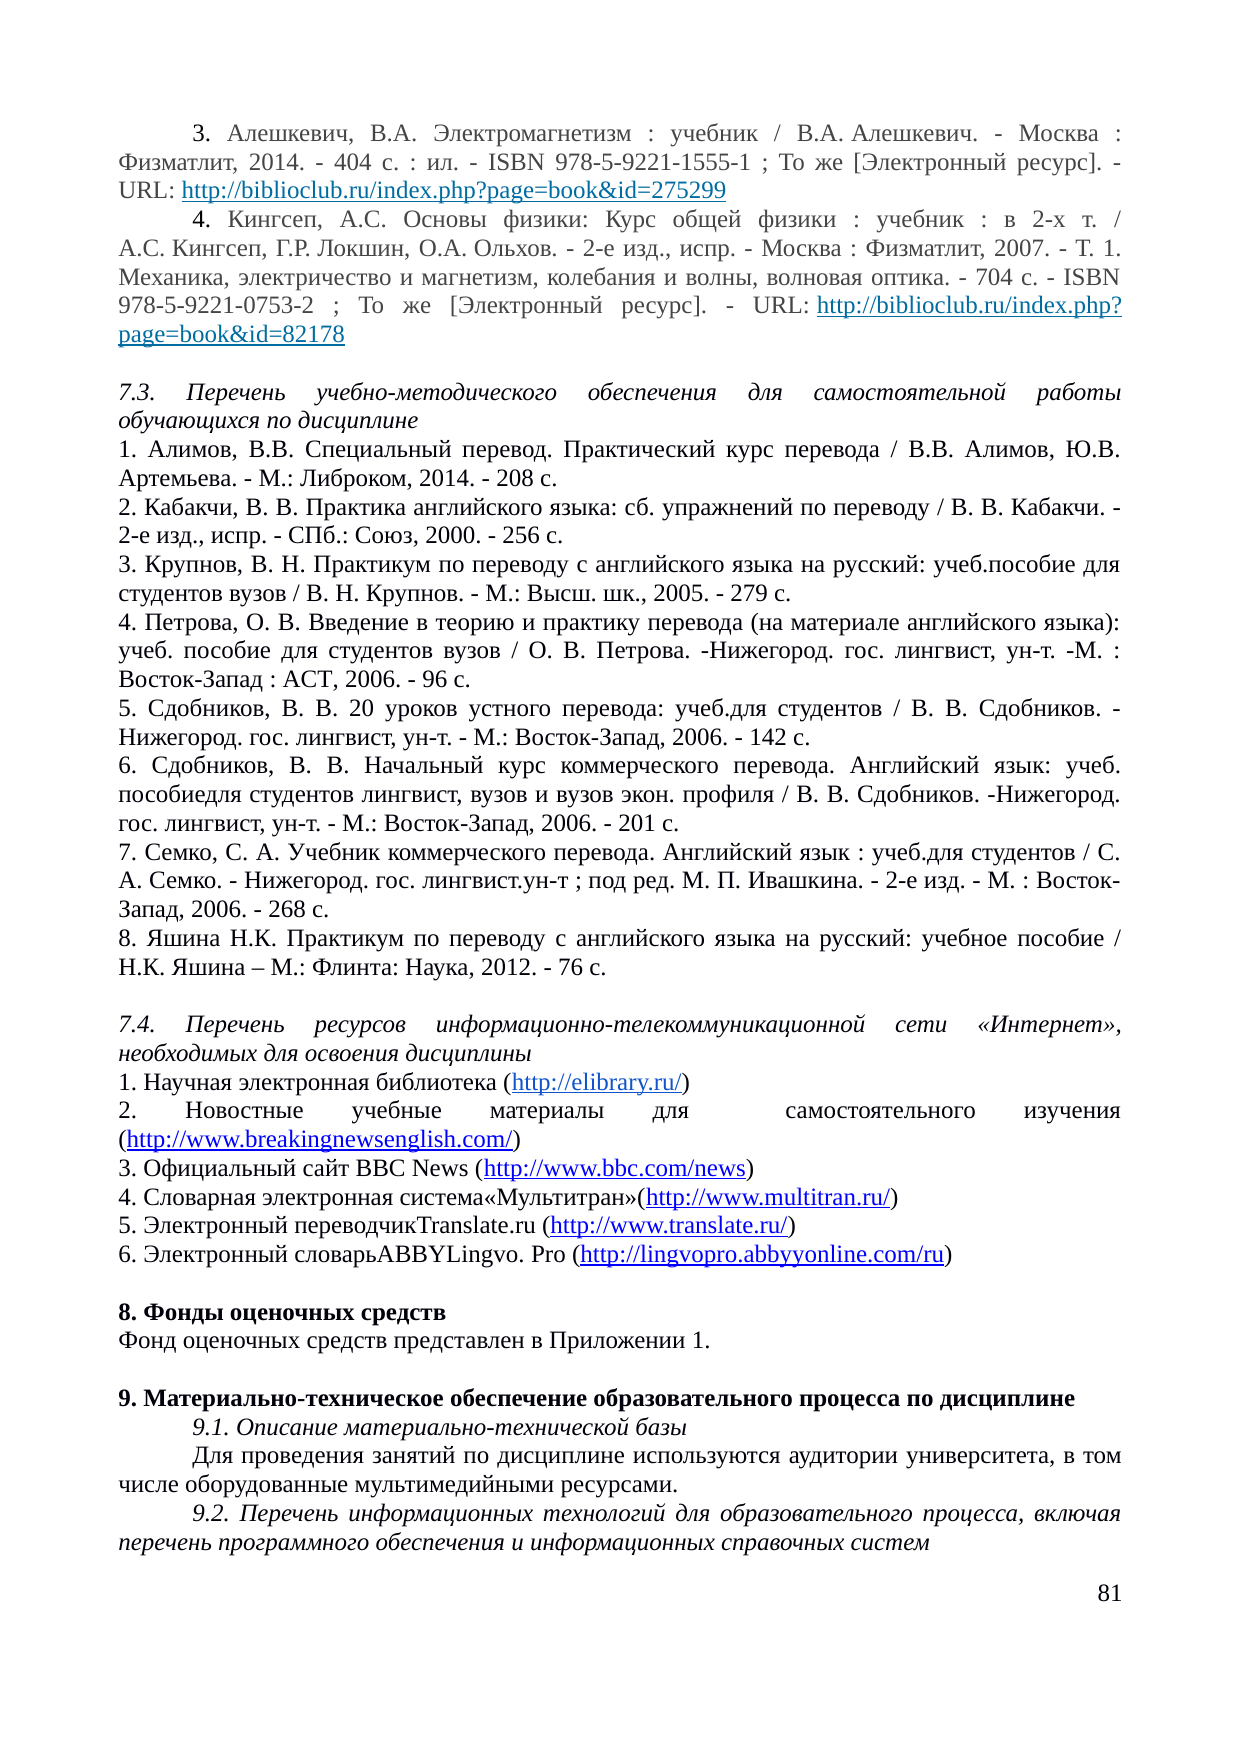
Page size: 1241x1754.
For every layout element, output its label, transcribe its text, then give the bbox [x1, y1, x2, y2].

text 4. Петрова, О. В. Введение в теорию и практику перевода (на материале английского языка): учеб. пособие для студентов вузов / О. В. Петрова. -Нижегород. гос. лингвист, ун-т. -М. : Восток-Запад : ACT, 2006. - 96 с. [118, 607, 1122, 693]
text 4. Кингсеп, А.С. Основы физики: Курс общей физики : учебник : в 2-х т. / А.С. Кингсеп, Г.Р. Локшин, О.А. Ольхов. - 2-е изд., испр. - Москва : Физматлит, 2007. - Т. 1. Механика, электричество и магнетизм, колебания и волны, волновая оптика. - 704 с. - ISBN 978-5-9221-0753-2 ; То же [Электронный ресурс]. - URL: http://biblioclub.ru/index.php?page=book&id=82178 [118, 204, 1122, 348]
text 3. Крупнов, В. Н. Практикум по переводу с английского языка на русский: учеб.пособие для студентов вузов / В. Н. Крупнов. - М.: Высш. шк., 2005. - 279 с. [118, 549, 1122, 607]
text 6. Электронный словарьABBYLingvo. Pro (http://lingvopro.abbyyonline.com/ru) [118, 1239, 1122, 1268]
text 4. Словарная электронная система«Мультитран»(http://www.multitran.ru/) [118, 1182, 1122, 1211]
text Для проведения занятий по дисциплине используются аудитории университета, в том числе оборудованные мультимедийными ресурсами. [118, 1441, 1122, 1498]
text 9.2. Перечень информационных технологий для образовательного процесса, включая перечень программного обеспечения и информационных справочных систем [118, 1498, 1122, 1556]
text 8. Яшина Н.К. Практикум по переводу с английского языка на русский: учебное пособие / Н.К. Яшина – М.: Флинта: Наука, 2012. - 76 с. [118, 923, 1122, 981]
text 7.3. Перечень учебно-методического обеспечения для самостоятельной работы обучающихся по дисциплине [118, 377, 1122, 434]
text 3. Алешкевич, В.А. Электромагнетизм : учебник / В.А. Алешкевич. - Москва : Физматлит, 2014. - 404 с. : ил. - ISBN 978-5-9221-1555-1 ; То же [Электронный ресурс]. - URL: http://biblioclub.ru/index.php?page=book&id=275299 [118, 118, 1122, 204]
text 2. Новостные учебные материалы для самостоятельного изучения (http://www.breakingnewsenglish.com/) [118, 1096, 1122, 1153]
text 1. Алимов, В.В. Специальный перевод. Практический курс перевода / В.В. Алимов, Ю.В. Артемьева. - М.: Либроком, 2014. - 208 с. [118, 434, 1122, 492]
text 9.1. Описание материально-технической базы [118, 1412, 1122, 1441]
text 5. Сдобников, В. В. 20 уроков устного перевода: учеб.для студентов / В. В. Сдобников. -Нижегород. гос. лингвист, ун-т. - М.: Восток-Запад, 2006. - 142 с. [118, 693, 1122, 751]
text 1. Научная электронная библиотека (http://elibrary.ru/) [118, 1067, 1122, 1096]
text 8. Фонды оценочных средств [118, 1297, 1122, 1326]
text 7. Семко, С. А. Учебник коммерческого перевода. Английский язык : учеб.для студентов / С. А. Семко. - Нижегород. гос. лингвист.ун-т ; под ред. М. П. Ивашкина. - 2-е изд. - М. : Восток-Запад, 2006. - 268 с. [118, 837, 1122, 923]
text 3. Официальный сайт BBC News (http://www.bbc.com/news) [118, 1153, 1122, 1182]
text 7.4. Перечень ресурсов информационно-телекоммуникационной сети «Интернет», необходимых для освоения дисциплины [118, 1009, 1122, 1067]
text 5. Электронный переводчикTranslate.ru (http://www.translate.ru/) [143, 1211, 1122, 1239]
text Фонд оценочных средств представлен в Приложении 1. [118, 1326, 1122, 1354]
text 2. Кабакчи, В. В. Практика английского языка: сб. упражнений по переводу / В. В. Кабакчи. - 2-е изд., испр. - СПб.: Союз, 2000. - 256 с. [118, 492, 1122, 549]
text 9. Материально-техническое обеспечение образовательного процесса по дисциплине [118, 1383, 1122, 1412]
text 6. Сдобников, В. В. Начальный курс коммерческого перевода. Английский язык: учеб. пособиедля студентов лингвист, вузов и вузов экон. профиля / В. В. Сдобников. -Нижегород. гос. лингвист, ун-т. - М.: Восток-Запад, 2006. - 201 с. [118, 751, 1122, 837]
